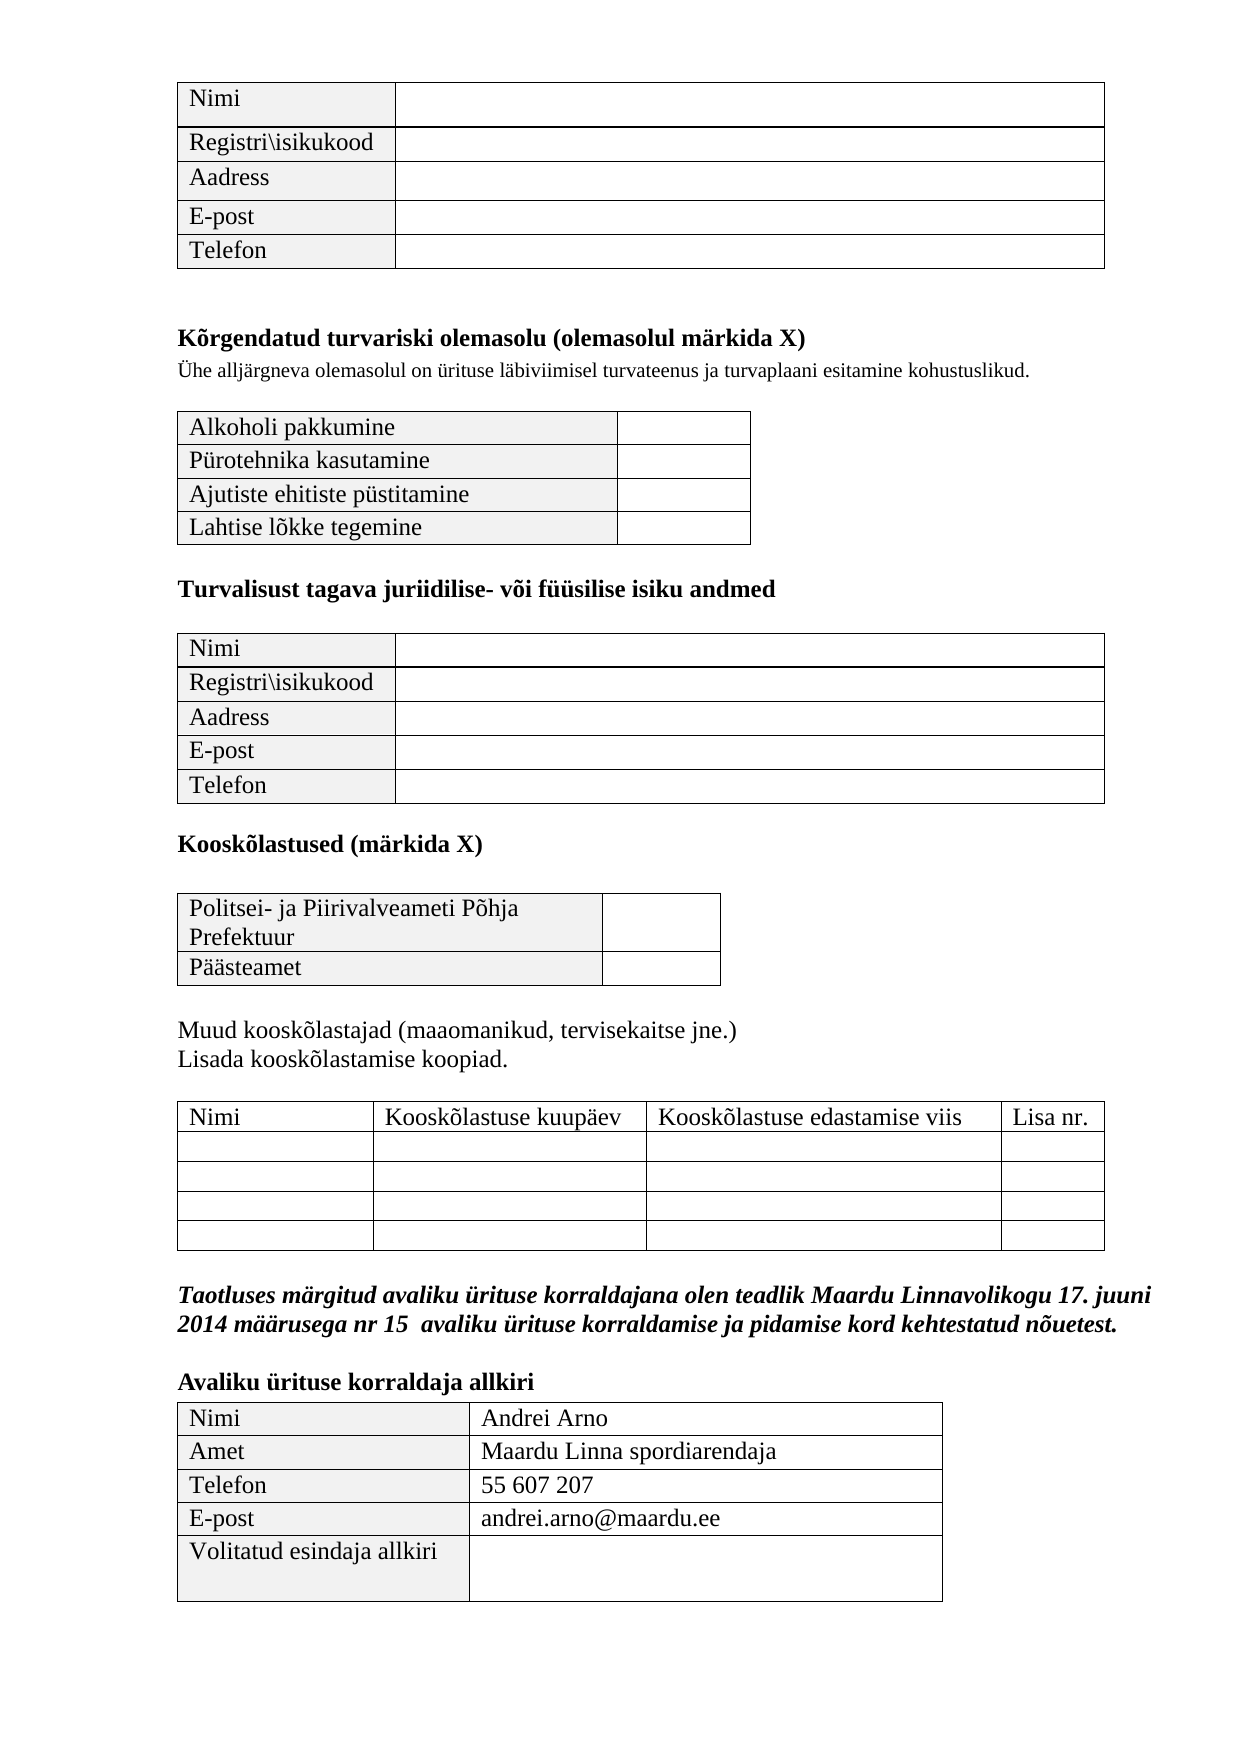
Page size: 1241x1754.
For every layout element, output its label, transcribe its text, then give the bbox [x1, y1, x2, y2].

table_cell Volitatud esindaja allkiri [178, 1536, 469, 1601]
table_cell 55 607 207 [470, 1470, 942, 1502]
text Kõrgendatud turvariski olemasolu (olemasolul märkida X) [177, 323, 1181, 352]
text Ühe alljärgneva olemasolul on ürituse läbiviimisel turvateenus ja turvaplaani esitamine kohustuslikud. [177, 358, 1181, 382]
table_header Nimi [178, 1403, 469, 1435]
table_cell [178, 1192, 373, 1220]
table_cell [618, 512, 750, 544]
table_header Kooskõlastuse kuupäev [374, 1102, 646, 1131]
table_cell [396, 736, 1104, 769]
table_cell Päästeamet [178, 952, 602, 985]
table_cell [647, 1221, 1001, 1250]
table_cell [1002, 1221, 1104, 1250]
table_cell [178, 1221, 373, 1250]
table_cell Pürotehnika kasutamine [178, 445, 617, 478]
table_cell [396, 668, 1104, 701]
table_cell Telefon [178, 770, 395, 803]
table_cell andrei.arno@maardu.ee [470, 1503, 942, 1535]
table_header Alkoholi pakkumine [178, 412, 617, 444]
table_cell E-post [178, 736, 395, 769]
table_header Andrei Arno [470, 1403, 942, 1435]
table_cell [374, 1192, 646, 1220]
table_cell Registri\isikukood [178, 668, 395, 701]
table_cell Lahtise lõkke tegemine [178, 512, 617, 544]
table_cell Aadress [178, 162, 395, 200]
table_cell [647, 1192, 1001, 1220]
table_cell Ajutiste ehitiste püstitamine [178, 479, 617, 511]
table_cell [374, 1162, 646, 1191]
table_cell [1002, 1162, 1104, 1191]
table_cell [647, 1162, 1001, 1191]
table_cell [618, 445, 750, 478]
table_cell [374, 1221, 646, 1250]
table_header [396, 634, 1104, 666]
table_header Nimi [178, 1102, 373, 1131]
text Turvalisust tagava juriidilise- või füüsilise isiku andmed [177, 574, 1174, 603]
table_cell [1002, 1192, 1104, 1220]
table_cell [647, 1132, 1001, 1161]
table_cell Registri\isikukood [178, 128, 395, 161]
table_cell [1002, 1132, 1104, 1161]
text Muud kooskõlastajad (maaomanikud, tervisekaitse jne.) [177, 1015, 1181, 1044]
table_cell [374, 1132, 646, 1161]
text Kooskõlastused (märkida X) [177, 829, 1181, 857]
table_header Politsei- ja Piirivalveameti Põhja Prefektuur [178, 894, 602, 951]
table_cell [396, 128, 1104, 161]
table_cell [396, 702, 1104, 734]
table_cell Telefon [178, 235, 395, 268]
table_header Lisa nr. [1002, 1102, 1104, 1131]
table_cell [603, 952, 720, 985]
table_header Kooskõlastuse edastamise viis [647, 1102, 1001, 1131]
table_header Nimi [178, 634, 395, 666]
table_cell [396, 235, 1104, 268]
text Avaliku ürituse korraldaja allkiri [177, 1367, 1181, 1396]
table_cell [178, 1132, 373, 1161]
table_header [618, 412, 750, 444]
table_cell [618, 479, 750, 511]
table_cell [396, 201, 1104, 234]
table_cell [396, 770, 1104, 803]
table_header [603, 894, 720, 951]
table_cell Amet [178, 1436, 469, 1469]
table_cell Telefon [178, 1470, 469, 1502]
text Taotluses märgitud avaliku ürituse korraldajana olen teadlik Maardu Linnavolikogu 17. juuni 2014 määrusega nr 15 avaliku ürituse korraldamise ja pidamise kord kehtestatud nõuetest. [177, 1280, 1181, 1338]
table_header Nimi [178, 83, 395, 126]
table_cell [396, 162, 1104, 200]
table_cell E-post [178, 201, 395, 234]
table_cell E-post [178, 1503, 469, 1535]
table_cell [470, 1536, 942, 1601]
table_header [396, 83, 1104, 126]
table_cell [178, 1162, 373, 1191]
table_cell Aadress [178, 702, 395, 734]
table_cell Maardu Linna spordiarendaja [470, 1436, 942, 1469]
text Lisada kooskõlastamise koopiad. [177, 1044, 1181, 1072]
